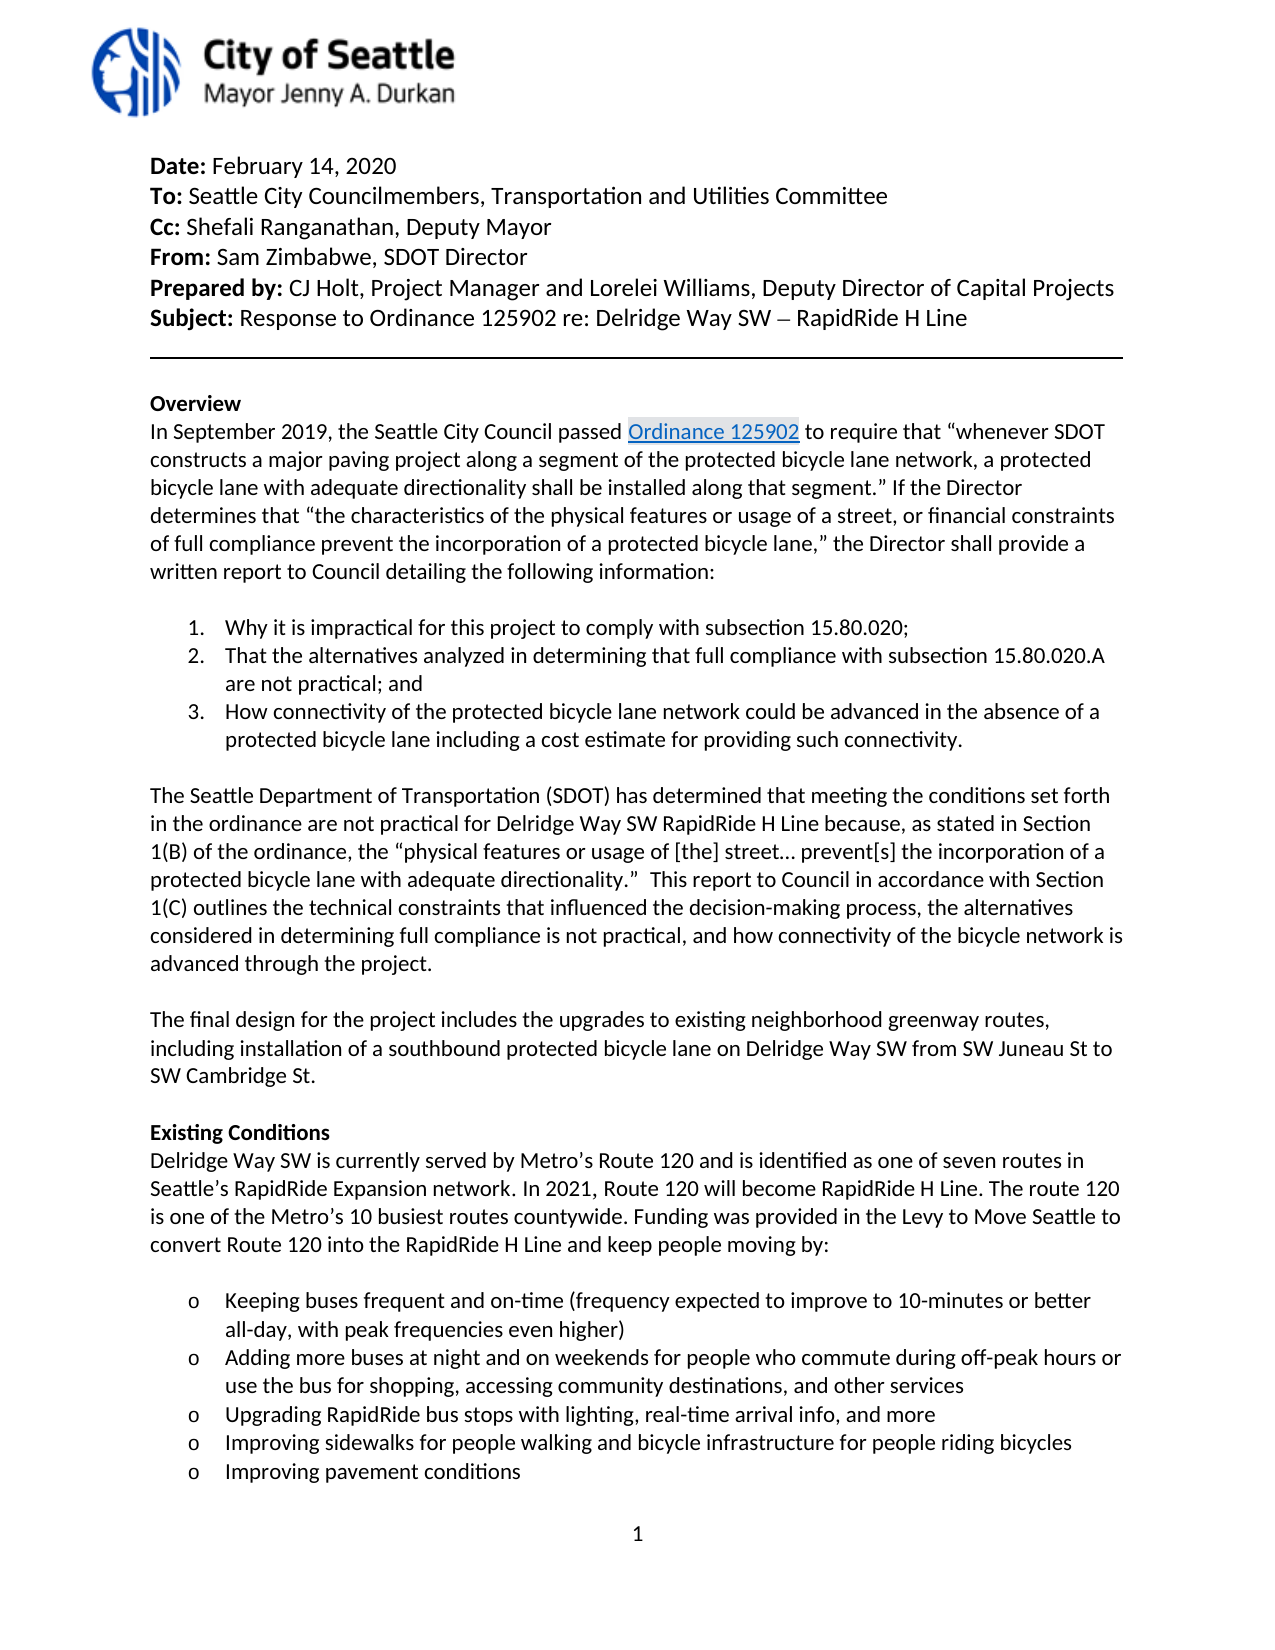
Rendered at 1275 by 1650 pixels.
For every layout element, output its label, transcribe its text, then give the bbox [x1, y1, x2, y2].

text Overview [150, 389, 1125, 417]
text The final design for the project includes the upgrades to existing neighborhood greenway routes, including installation of a southbound protected bicycle lane on Delridge Way SW from SW Juneau St to SW Cambridge St. [150, 1006, 1125, 1090]
text Delridge Way SW is currently served by Metro’s Route 120 and is identified as one of seven routes in Seattle’s RapidRide Expansion network. In 2021, Route 120 will become RapidRide H Line. The route 120 is one of the Metro’s 10 busiest routes countywide. Funding was provided in the Levy to Move Seattle to convert Route 120 into the RapidRide H Line and keep people moving by: [150, 1146, 1125, 1258]
list How connectivity of the protected bicycle lane network could be advanced in the absence of a [187, 697, 1125, 725]
text Date: February 14, 2020 [150, 150, 1125, 181]
text The Seattle Department of Transportation (SDOT) has determined that meeting the conditions set forth in the ordinance are not practical for Delridge Way SW RapidRide H Line because, as stated in Section 1(B) of the ordinance, the “physical features or usage of [the] street… prevent[s] the incorporation of a protected bicycle lane with adequate directionality.” This report to Council in accordance with Section 1(C) outlines the technical constraints that influenced the decision-making process, the alternatives considered in determining full compliance is not practical, and how connectivity of the bicycle network is advanced through the project. [150, 781, 1125, 978]
list Upgrading RapidRide bus stops with lighting, real-time arrival info, and more [187, 1400, 1125, 1428]
text protected bicycle lane including a cost estimate for providing such connectivity. [187, 725, 1125, 753]
text Subject: Response to Ordinance 125902 re: Delridge Way SW – RapidRide H Line [150, 303, 1125, 333]
list Improving sidewalks for people walking and bicycle infrastructure for people riding bicycles [187, 1428, 1125, 1457]
picture [89, 17, 462, 121]
text Cc: Shefali Ranganathan, Deputy Mayor [150, 211, 1125, 242]
text are not practical; and [187, 669, 1125, 697]
list That the alternatives analyzed in determining that full compliance with subsection 15.80.020.A [187, 641, 1125, 669]
text Prepared by: CJ Holt, Project Manager and Lorelei Williams, Deputy Director of Capital Projects [150, 272, 1125, 303]
text all-day, with peak frequencies even higher) [187, 1315, 1125, 1343]
text To: Seattle City Councilmembers, Transportation and Utilities Committee [150, 181, 1125, 211]
text use the bus for shopping, accessing community destinations, and other services [187, 1372, 1125, 1400]
list Improving pavement conditions [187, 1457, 1125, 1485]
text In September 2019, the Seattle City Council passed Ordinance 125902 to require that “whenever SDOT constructs a major paving project along a segment of the protected bicycle lane network, a protected bicycle lane with adequate directionality shall be installed along that segment.” If the Director determines that “the characteristics of the physical features or usage of a street, or financial constraints of full compliance prevent the incorporation of a protected bicycle lane,” the Director shall provide a written report to Council detailing the following information: [150, 417, 1125, 585]
list Keeping buses frequent and on-time (frequency expected to improve to 10-minutes or better [187, 1287, 1125, 1315]
text Existing Conditions [150, 1118, 1125, 1146]
list Adding more buses at night and on weekends for people who commute during off-peak hours or [187, 1343, 1125, 1372]
text From: Sam Zimbabwe, SDOT Director [150, 242, 1125, 272]
list Why it is impractical for this project to comply with subsection 15.80.020; [187, 613, 1125, 641]
